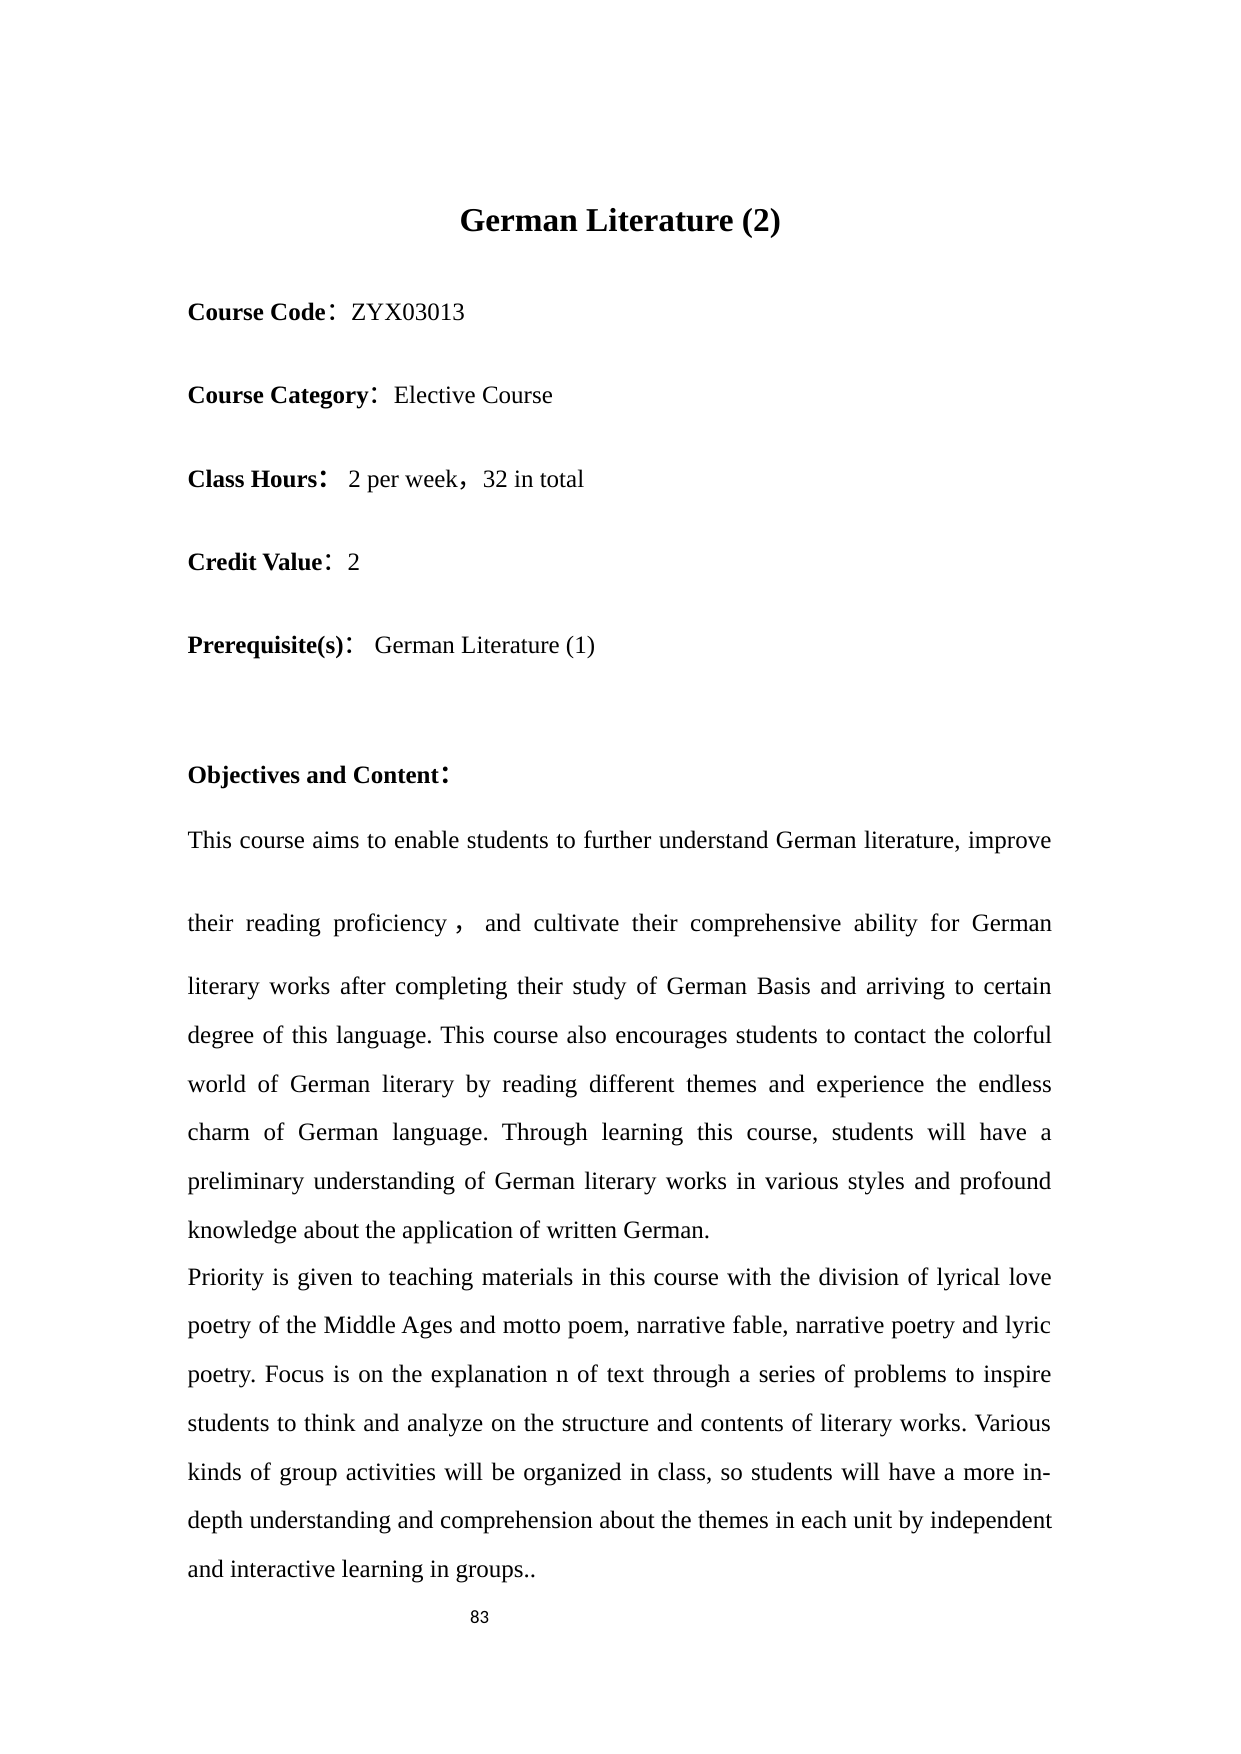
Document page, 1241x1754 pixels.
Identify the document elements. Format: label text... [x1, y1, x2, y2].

text Priority is given to teaching materials in this course with the division of lyrical love poetry of the Middle Ages and motto poem, narrative fable, narrative poetry and lyric poetry. Focus is on the explanation n of text through a series of problems to inspire students to think and analyze on the structure and contents of literary works. Various kinds of group activities will be organized in class, so students will have a more in-depth understanding and comprehension about the themes in each unit by independent and interactive learning in groups.. [187, 1260, 1053, 1585]
text Class Hours： 2 per week，32 in total [187, 444, 1053, 509]
text Objectives and Content： [187, 740, 1053, 805]
text Prerequisite(s)： German Literature (1) [187, 610, 1053, 675]
text Course Code：ZYX03013 [187, 277, 1053, 342]
text Course Category：Elective Course [187, 361, 1053, 426]
text German Literature (2) [187, 187, 1053, 252]
text Credit Value：2 [187, 527, 1053, 592]
text This course aims to enable students to further understand German literature, improve their reading proficiency，and cultivate their comprehensive ability for German literary works after completing their study of German Basis and arriving to certain degree of this language. This course also encourages students to contact the colorful world of German literary by reading different themes and experience the endless charm of German language. Through learning this course, students will have a preliminary understanding of German literary works in various styles and profound knowledge about the application of written German. [187, 823, 1053, 1246]
